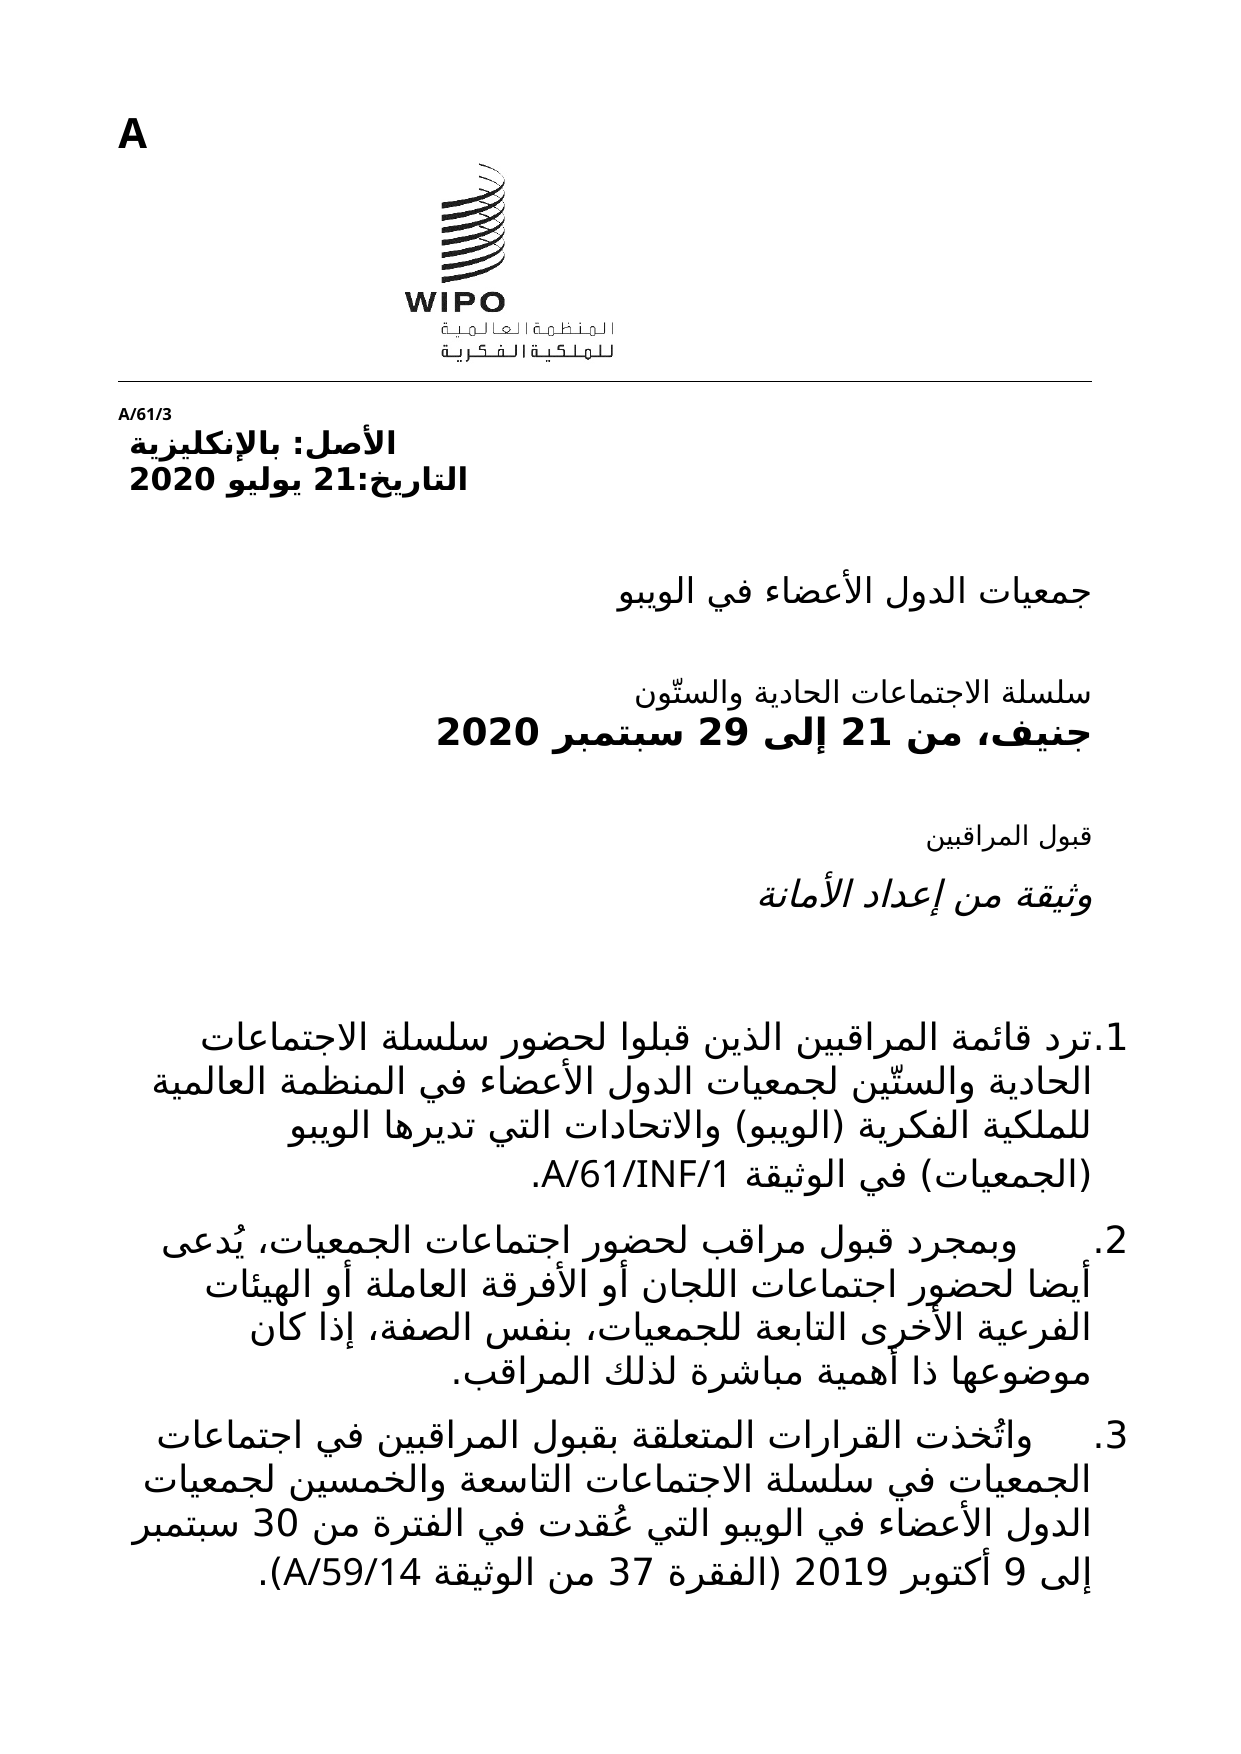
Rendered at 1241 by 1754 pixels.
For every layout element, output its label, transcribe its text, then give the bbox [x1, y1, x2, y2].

picture [402, 161, 620, 369]
text وثيقة من إعداد الأمانة [118, 872, 1092, 916]
text جنيف، من 21 إلى 29 سبتمبر 2020 [118, 711, 1092, 754]
subtitle جمعيات الدول الأعضاء في الويبو [118, 571, 1092, 612]
text الأصل: بالإنكليزية [118, 425, 1092, 462]
text سلسلة الاجتماعات الحادية والستّون [118, 674, 1092, 711]
text وبمجرد قبول مراقب لحضور اجتماعات الجمعيات، يُدعى أيضا لحضور اجتماعات اللجان أو الأفرقة العاملة أو الهيئات الفرعية الأخرى التابعة للجمعيات، بنفس الصفة، إذا كان موضوعها ذا أهمية مباشرة لذلك المراقب. [118, 1219, 1092, 1393]
text A [118, 104, 1092, 161]
text قبول المراقبين [118, 820, 1092, 851]
text واتُخذت القرارات المتعلقة بقبول المراقبين في اجتماعات الجمعيات في سلسلة الاجتماعات التاسعة والخمسين لجمعيات الدول الأعضاء في الويبو التي عُقدت في الفترة من 30 سبتمبر إلى 9 أكتوبر 2019 (الفقرة 37 من الوثيقة A/59/14). [118, 1414, 1092, 1596]
text A/61/3 [118, 382, 1092, 425]
text ترد قائمة المراقبين الذين قبلوا لحضور سلسلة الاجتماعات الحادية والستّين لجمعيات الدول الأعضاء في المنظمة العالمية للملكية الفكرية (الويبو) والاتحادات التي تديرها الويبو (الجمعيات) في الوثيقة A/61/INF/1. [118, 1016, 1093, 1198]
text التاريخ:21 يوليو 2020 [118, 462, 1092, 498]
